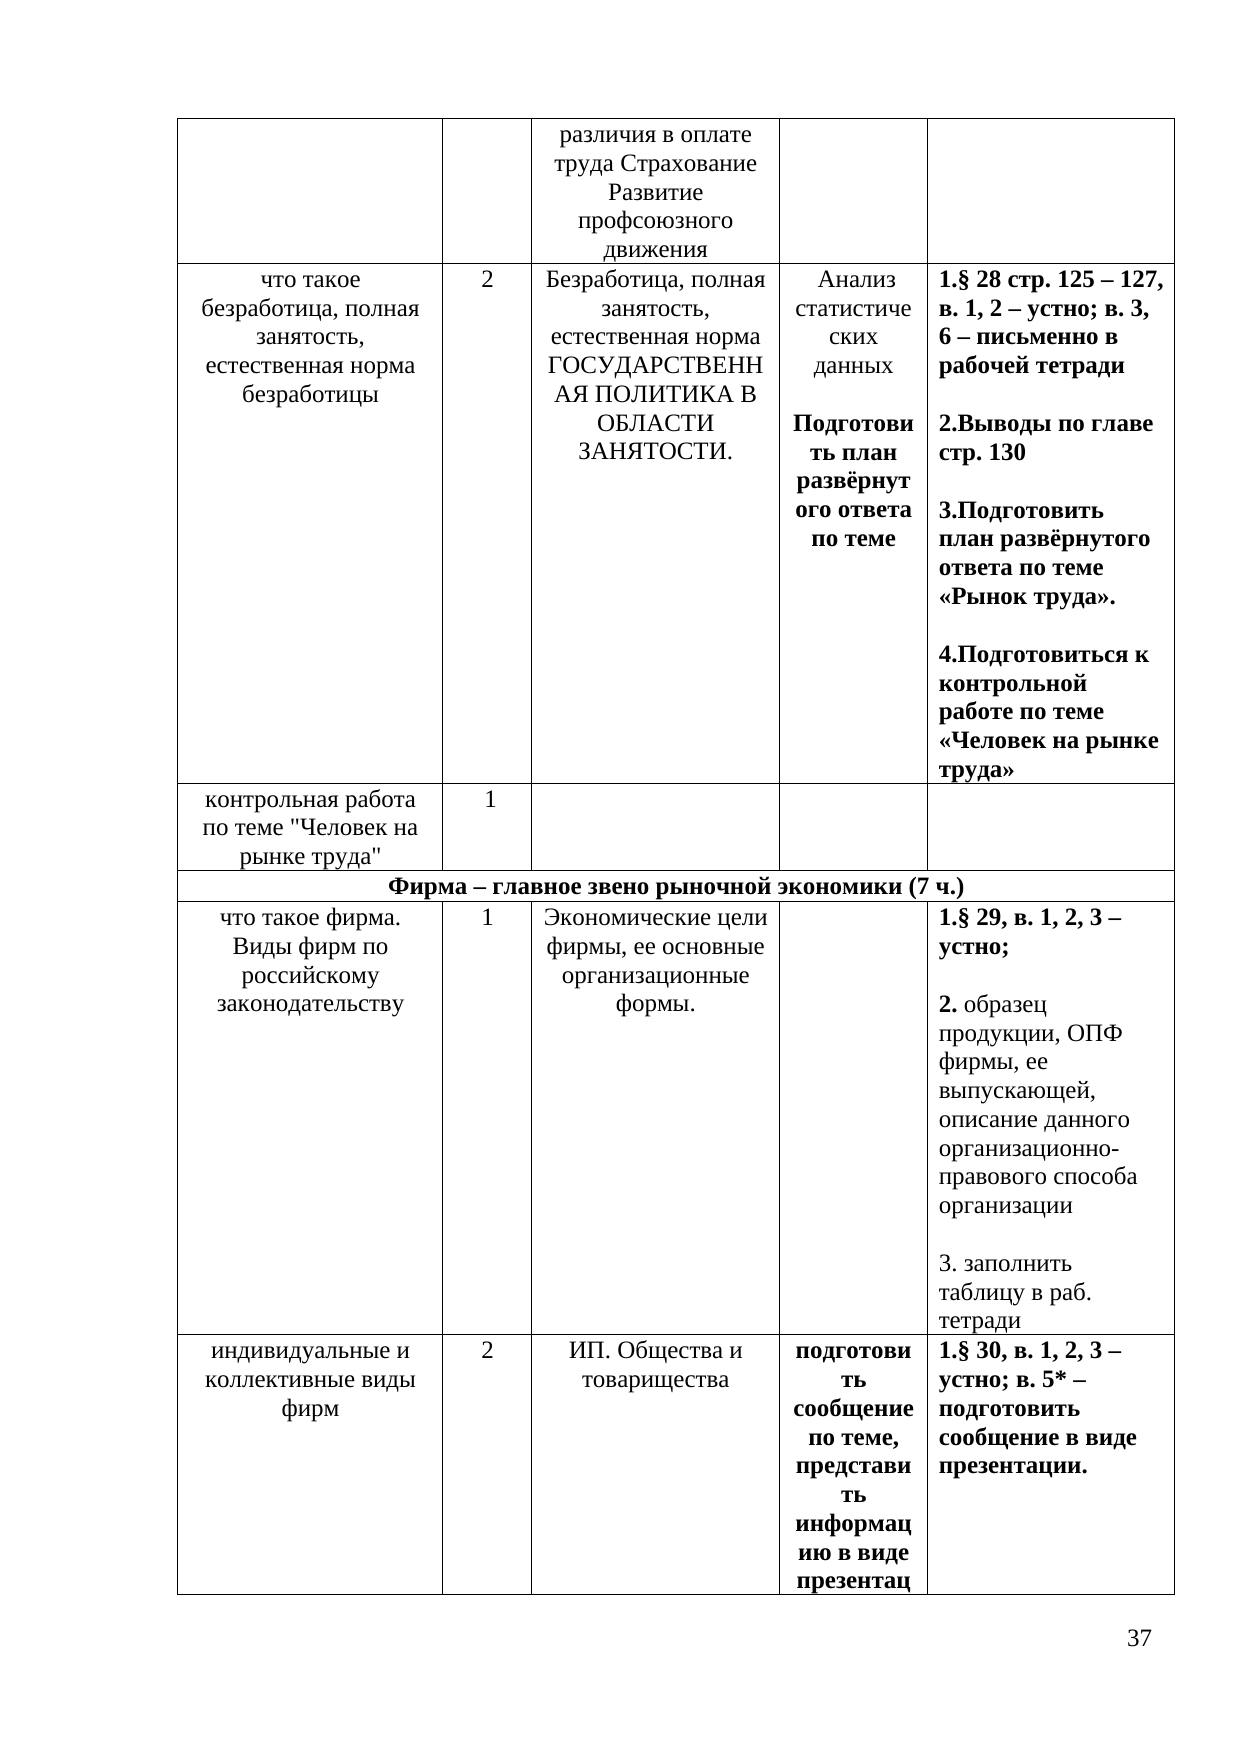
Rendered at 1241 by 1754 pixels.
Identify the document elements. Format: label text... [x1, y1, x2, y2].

table_cell 1.§ 29, в. 1, 2, 3 – устно; 2. образец продукции, ОПФ фирмы, ее выпускающей, описание данного организационно-правового способа организации 3. заполнить таблицу в раб. тетради [928, 902, 1174, 1334]
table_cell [178, 1335, 442, 1594]
table_cell 1 [443, 784, 531, 870]
table_cell [928, 784, 1174, 870]
table_cell что такое безработица, полная занятость, естественная норма безработицы [178, 264, 442, 783]
table_cell [532, 784, 779, 870]
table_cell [928, 1335, 1174, 1594]
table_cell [532, 119, 779, 263]
table_cell 1 [443, 902, 531, 1334]
table_cell что такое фирма. Виды фирм по российскому законодательству [178, 902, 442, 1334]
table_cell Безработица, полная занятость, естественная норма ГОСУДАРСТВЕННАЯ ПОЛИТИКА В ОБЛАСТИ ЗАНЯТОСТИ. [532, 264, 779, 783]
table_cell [178, 119, 442, 263]
table_cell Фирма – главное звено рыночной экономики (7 ч.) [178, 871, 1174, 901]
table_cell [928, 119, 1174, 263]
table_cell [532, 1335, 779, 1594]
table_cell 2 [443, 119, 531, 263]
table_cell Анализ статистических данных Подготовить план развёрнутого ответа по теме [780, 264, 927, 783]
table_cell 2 [443, 1335, 531, 1594]
table_cell [780, 784, 927, 870]
table_cell [780, 902, 927, 1334]
table_cell [780, 119, 927, 263]
table_cell 2 [443, 264, 531, 783]
table_cell Экономические цели фирмы, ее основные организационные формы. [532, 902, 779, 1334]
table_cell 1.§ 28 стр. 125 – 127, в. 1, 2 – устно; в. 3, 6 – письменно в рабочей тетради 2.Выводы по главе стр. 130 3.Подготовить план развёрнутого ответа по теме «Рынок труда». 4.Подготовиться к контрольной работе по теме «Человек на рынке труда» [928, 264, 1174, 783]
table_cell контрольная работа по теме "Человек на рынке труда" [178, 784, 442, 870]
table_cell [780, 1335, 927, 1594]
